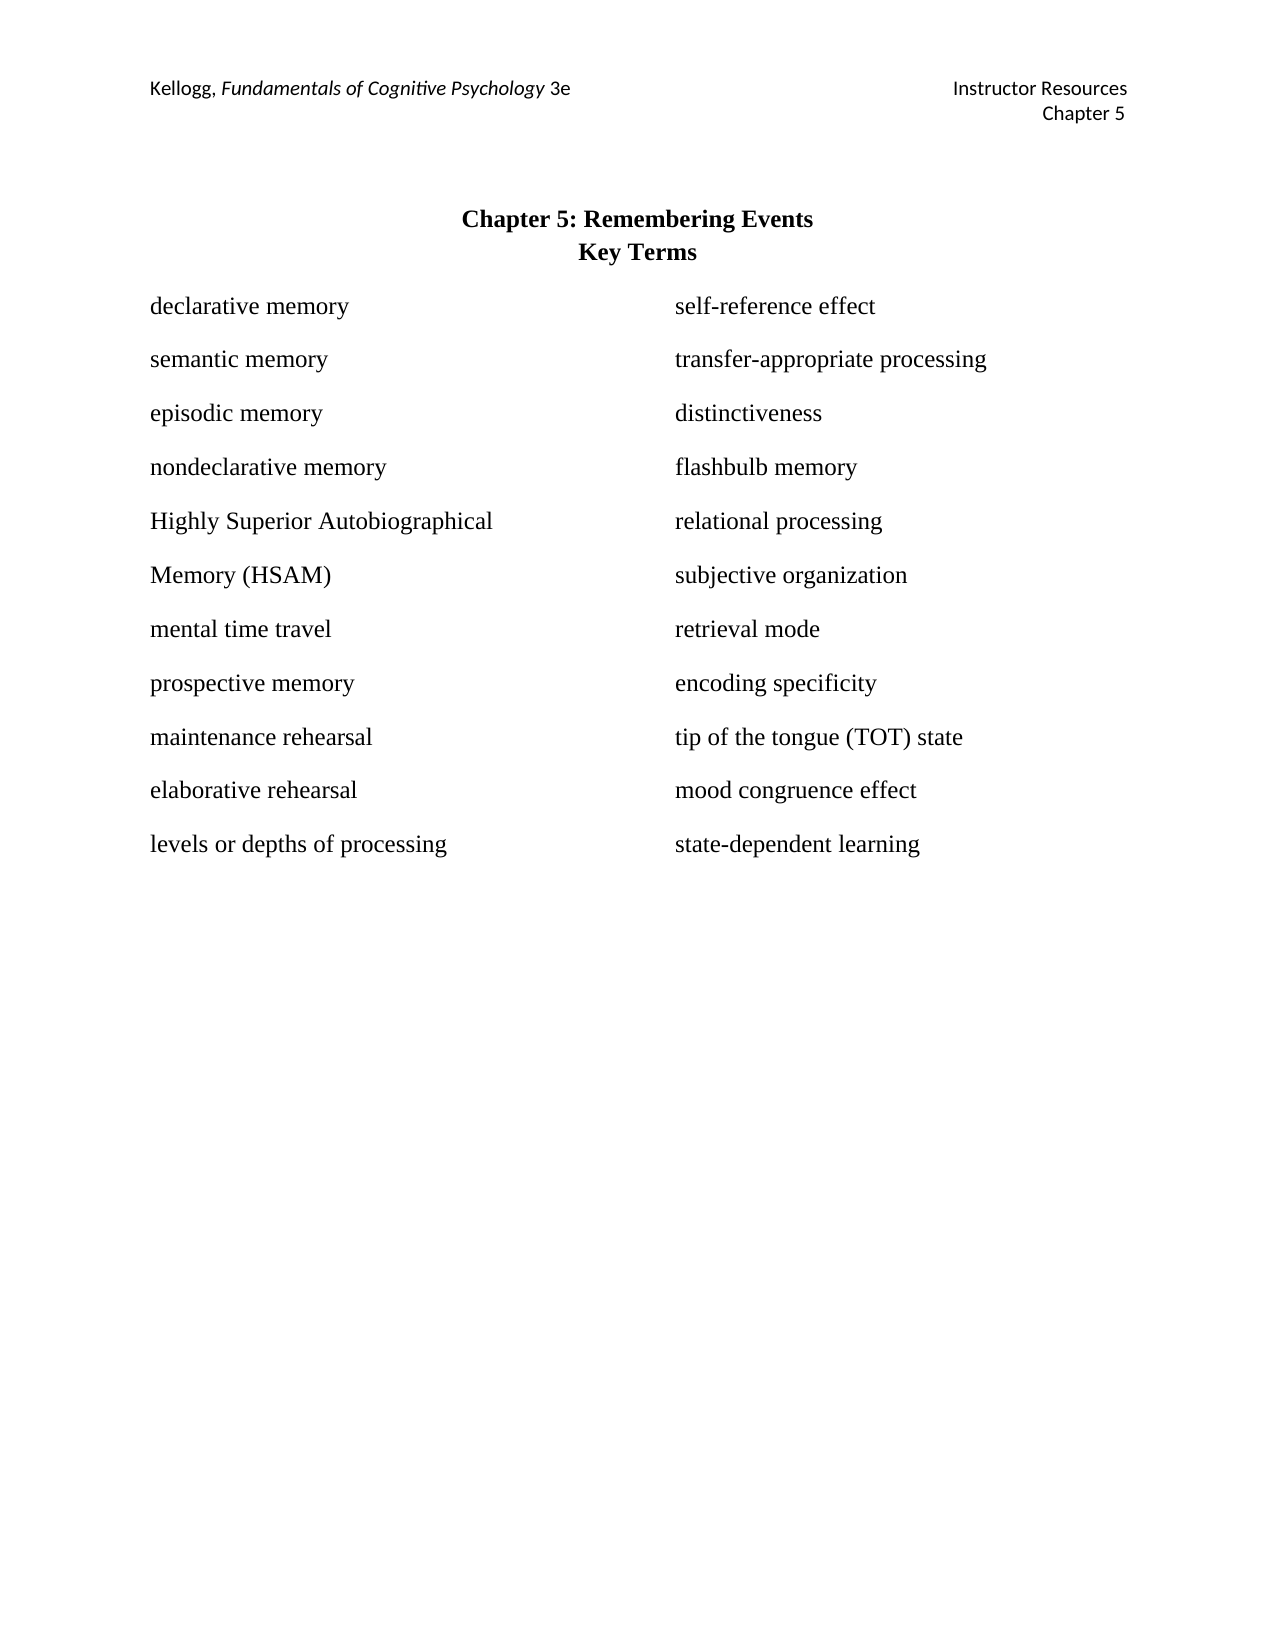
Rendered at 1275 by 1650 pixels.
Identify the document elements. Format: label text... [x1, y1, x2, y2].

text retrieval mode [675, 614, 1125, 643]
text transfer-appropriate processing [675, 344, 1125, 373]
text semantic memory [150, 344, 600, 373]
text Chapter 5: Remembering Events [150, 204, 1125, 233]
text prospective memory [150, 668, 600, 696]
text declarative memory [150, 291, 600, 319]
text tip of the tongue (TOT) state [675, 722, 1125, 750]
text Memory (HSAM) [150, 560, 600, 589]
text state-dependent learning [675, 829, 1125, 858]
text self-reference effect [675, 291, 1125, 319]
text mental time travel [150, 614, 600, 643]
text episodic memory [150, 398, 600, 427]
text subjective organization [675, 560, 1125, 589]
text encoding specificity [675, 668, 1125, 696]
text nondeclarative memory [150, 452, 600, 481]
text Highly Superior Autobiographical [150, 506, 600, 535]
text mood congruence effect [675, 775, 1125, 804]
text distinctiveness [675, 398, 1125, 427]
text maintenance rehearsal [150, 722, 600, 750]
text flashbulb memory [675, 452, 1125, 481]
text relational processing [675, 506, 1125, 535]
text elaborative rehearsal [150, 775, 600, 804]
text Key Terms [150, 237, 1125, 266]
text levels or depths of processing [150, 829, 600, 858]
